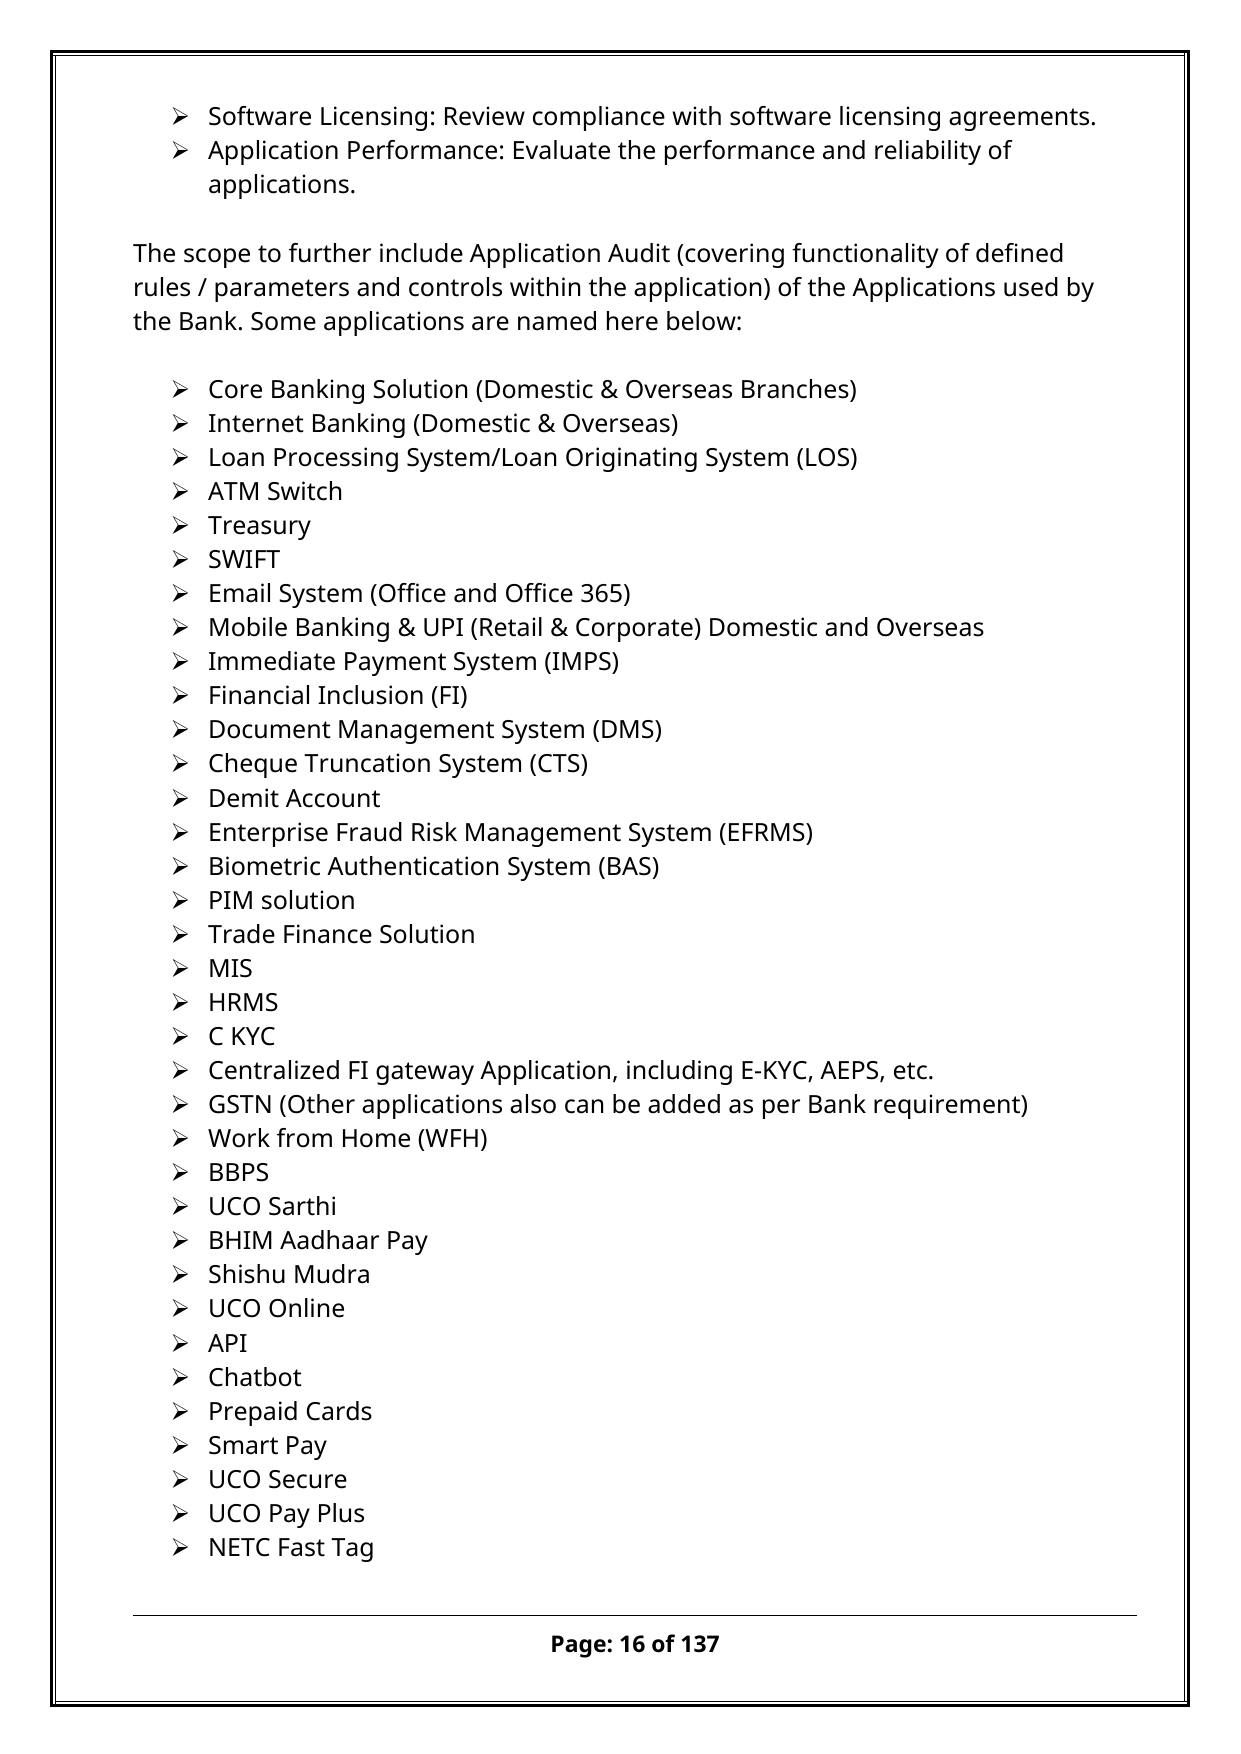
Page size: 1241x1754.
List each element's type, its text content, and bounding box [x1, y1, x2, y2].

list GSTN (Other applications also can be added as per Bank requirement) [170, 1087, 1137, 1121]
list Application Performance: Evaluate the performance and reliability of applications. [170, 133, 1137, 201]
list UCO Online [170, 1291, 1137, 1325]
list Internet Banking (Domestic & Overseas) [170, 406, 1137, 439]
list Email System (Office and Office 365) [170, 576, 1137, 610]
list Loan Processing System/Loan Originating System (LOS) [170, 439, 1137, 474]
list BHIM Aadhaar Pay [170, 1223, 1137, 1257]
list UCO Secure [170, 1461, 1137, 1496]
list Work from Home (WFH) [170, 1121, 1137, 1155]
list Shishu Mudra [170, 1257, 1137, 1291]
list Treasury [170, 508, 1137, 542]
list SWIFT [170, 542, 1137, 576]
text The scope to further include Application Audit (covering functionality of defined rules / parameters and controls within the application) of the Applications used by the Bank. Some applications are named here below: [133, 235, 1137, 337]
list Immediate Payment System (IMPS) [170, 644, 1137, 678]
list Document Management System (DMS) [170, 712, 1137, 746]
list Trade Finance Solution [170, 916, 1137, 951]
list API [170, 1325, 1137, 1359]
list Cheque Truncation System (CTS) [170, 746, 1137, 780]
list C KYC [170, 1019, 1137, 1053]
list ATM Switch [170, 474, 1137, 508]
list PIM solution [170, 882, 1137, 916]
list Prepaid Cards [170, 1393, 1137, 1427]
list MIS [170, 951, 1137, 984]
list Mobile Banking & UPI (Retail & Corporate) Domestic and Overseas [170, 610, 1137, 644]
list Core Banking Solution (Domestic & Overseas Branches) [170, 371, 1137, 406]
list NETC Fast Tag [170, 1529, 1137, 1564]
list Enterprise Fraud Risk Management System (EFRMS) [170, 814, 1137, 848]
list Software Licensing: Review compliance with software licensing agreements. [170, 99, 1137, 133]
list Financial Inclusion (FI) [170, 678, 1137, 712]
list Centralized FI gateway Application, including E-KYC, AEPS, etc. [170, 1053, 1137, 1087]
list HRMS [170, 984, 1137, 1019]
list UCO Sarthi [170, 1189, 1137, 1223]
list Biometric Authentication System (BAS) [170, 848, 1137, 882]
list Chatbot [170, 1359, 1137, 1393]
list Demit Account [170, 780, 1137, 814]
list Smart Pay [170, 1427, 1137, 1461]
list BBPS [170, 1155, 1137, 1189]
list UCO Pay Plus [170, 1496, 1137, 1529]
